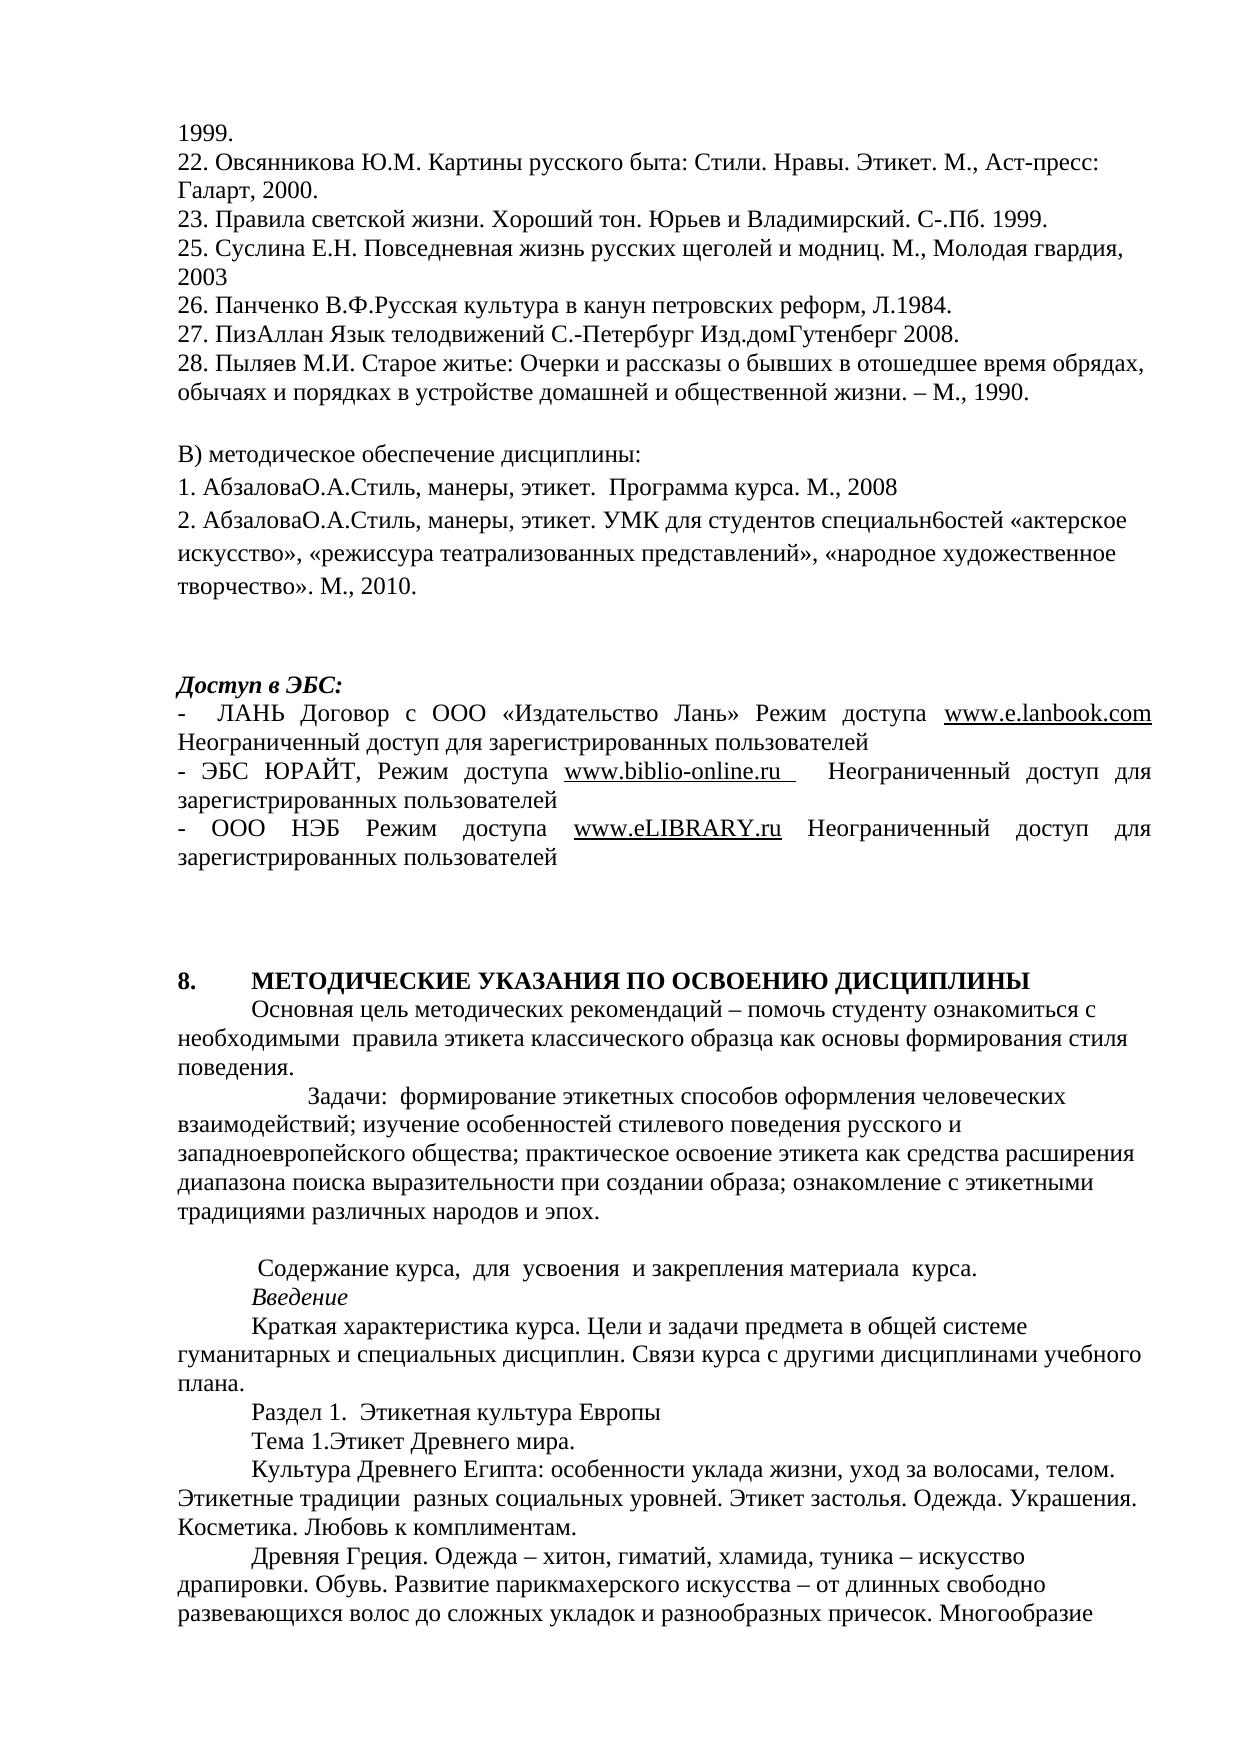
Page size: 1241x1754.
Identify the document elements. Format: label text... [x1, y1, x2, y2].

text Тема 1.Этикет Древнего мира. [177, 1426, 1152, 1454]
text Краткая характеристика курса. Цели и задачи предмета в общей системе гуманитарных и специальных дисциплин. Связи курса с другими дисциплинами учебного плана. [177, 1311, 1152, 1397]
text 8. МЕТОДИЧЕСКИЕ УКАЗАНИЯ ПО ОСВОЕНИЮ ДИСЦИПЛИНЫ [177, 966, 1152, 994]
text Введение [177, 1282, 1152, 1311]
text Основная цель методических рекомендаций – помочь студенту ознакомиться с необходимыми правила этикета классического образца как основы формирования стиля поведения. [177, 994, 1152, 1081]
text 26. Панченко В.Ф.Русская культура в канун петровских реформ, Л.1984. [177, 291, 1152, 319]
text 22. Овсянникова Ю.М. Картины русского быта: Стили. Нравы. Этикет. М., Аст-пресс: Галарт, 2000. [177, 147, 1152, 204]
text Задачи: формирование этикетных способов оформления человеческих взаимодействий; изучение особенностей стилевого поведения русского и западноевропейского общества; практическое освоение этикета как средства расширения диапазона поиска выразительности при создании образа; ознакомление с этикетными традициями различных народов и эпох. [177, 1081, 1152, 1224]
text В) методическое обеспечение дисциплины: [177, 439, 1152, 467]
text 2. АбзаловаО.А.Стиль, манеры, этикет. УМК для студентов специальн6остей «актерское искусство», «режиссура театрализованных представлений», «народное художественное творчество». М., 2010. [177, 505, 1152, 599]
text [177, 1541, 1152, 1627]
text 28. Пыляев М.И. Старое житье: Очерки и рассказы о бывших в отошедшее время обрядах, обычаях и порядках в устройстве домашней и общественной жизни. – М., 1990. [177, 348, 1152, 406]
text Раздел 1. Этикетная культура Европы [177, 1397, 1152, 1426]
text 25. Суслина Е.Н. Повседневная жизнь русских щеголей и модниц. М., Молодая гвардия, 2003 [177, 233, 1152, 291]
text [177, 118, 1152, 147]
text - ООО НЭБ Режим доступа www.eLIBRARY.ru Неограниченный доступ для зарегистрированных пользователей [177, 813, 1152, 871]
text Доступ в ЭБС: [177, 670, 1152, 698]
text - ЭБС ЮРАЙТ, Режим доступа www.biblio-online.ru Неограниченный доступ для зарегистрированных пользователей [177, 756, 1152, 813]
text Содержание курса, для усвоения и закрепления материала курса. [177, 1253, 1152, 1282]
text - ЛАНЬ Договор с ООО «Издательство Лань» Режим доступа www.e.lanbook.com Неограниченный доступ для зарегистрированных пользователей [177, 698, 1152, 756]
text Культура Древнего Египта: особенности уклада жизни, уход за волосами, телом. Этикетные традиции разных социальных уровней. Этикет застолья. Одежда. Украшения. Косметика. Любовь к комплиментам. [177, 1454, 1152, 1541]
text 23. Правила светской жизни. Хороший тон. Юрьев и Владимирский. С-.Пб. 1999. [177, 204, 1152, 233]
text 1. АбзаловаО.А.Стиль, манеры, этикет. Программа курса. М., 2008 [177, 472, 1152, 500]
text 27. ПизАллан Язык телодвижений С.-Петербург Изд.домГутенберг 2008. [177, 319, 1152, 348]
